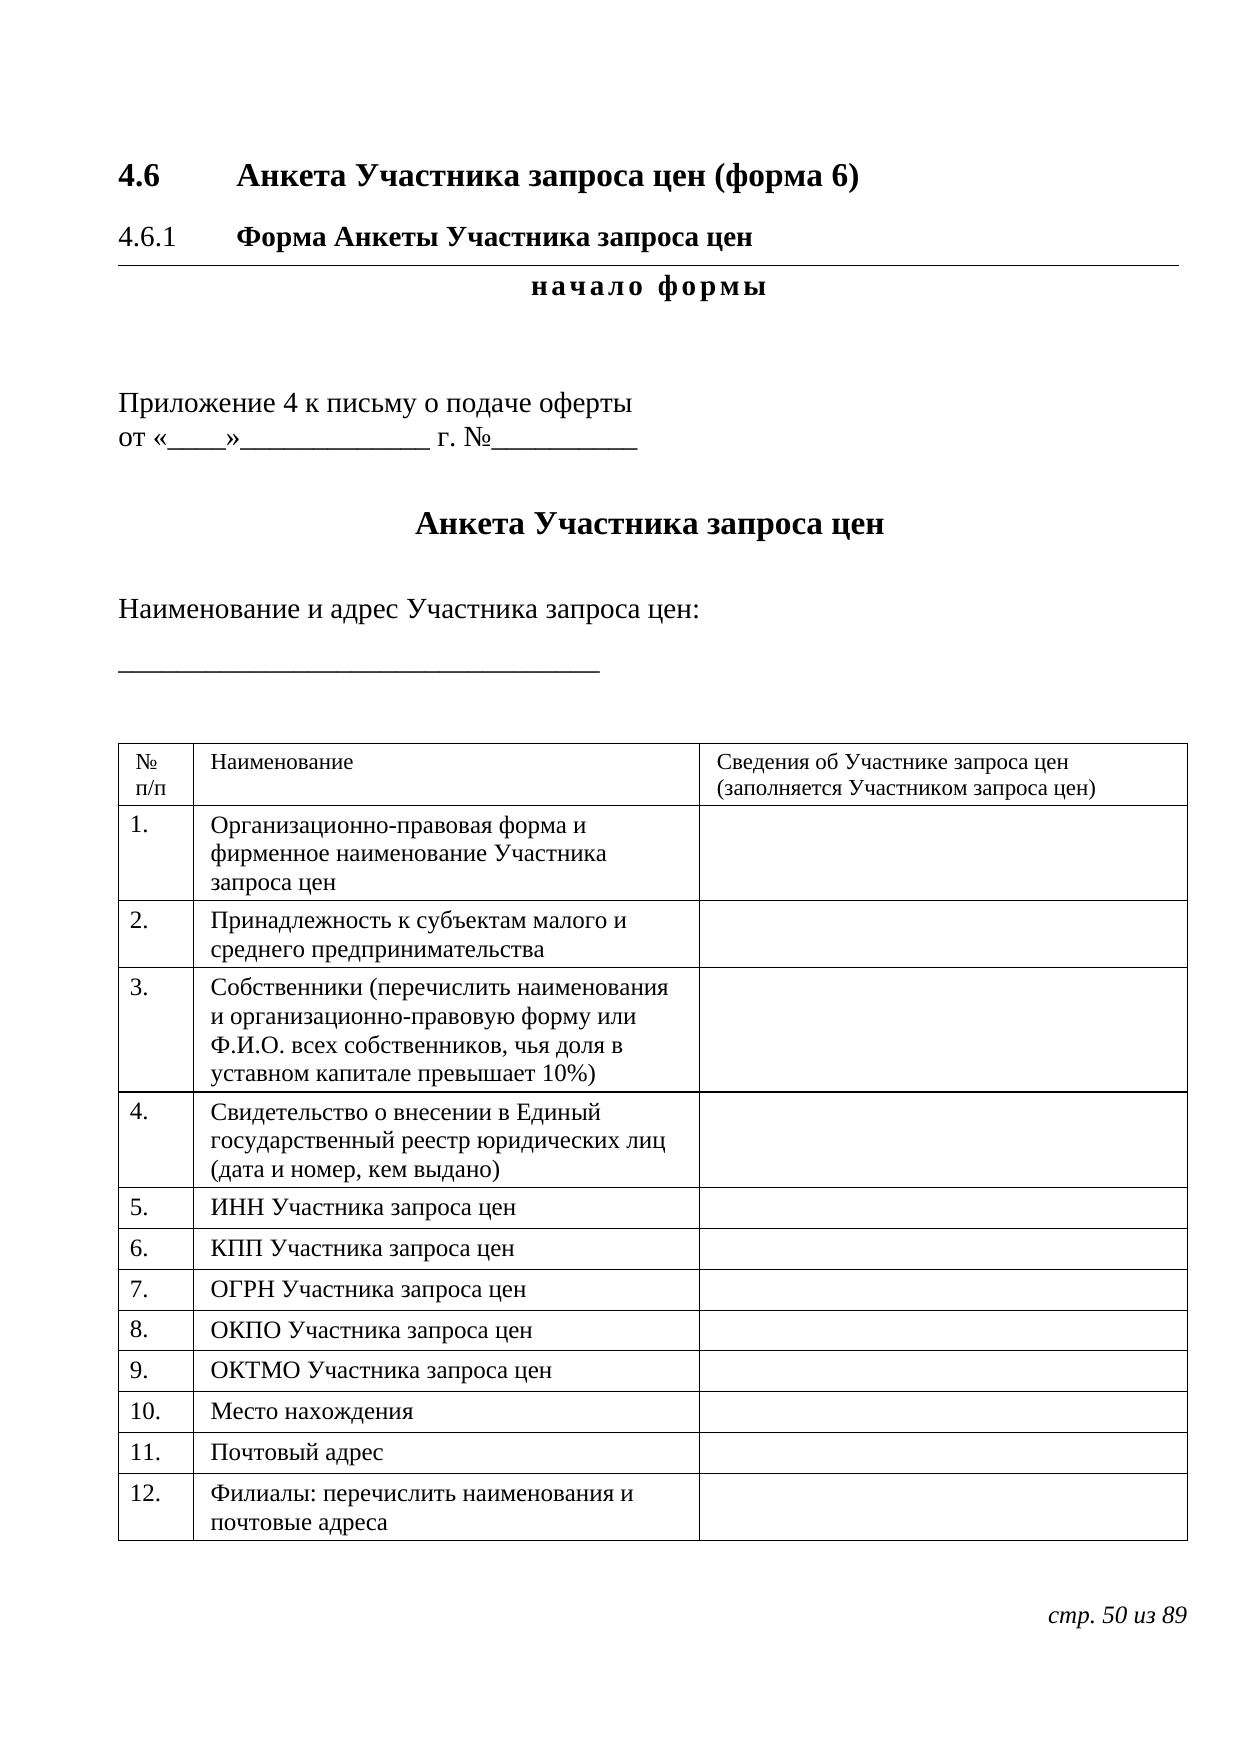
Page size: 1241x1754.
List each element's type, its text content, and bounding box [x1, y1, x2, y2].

table_cell [700, 901, 1187, 967]
table_cell [119, 1433, 193, 1473]
table_cell ОКПО Участника запроса цен [194, 1311, 699, 1350]
table_cell Место нахождения [194, 1392, 699, 1432]
text Наименование и адрес Участника запроса цен: [118, 592, 1181, 625]
text Анкета Участника запроса цен [118, 503, 1181, 541]
table_cell [700, 1392, 1187, 1432]
table_cell ИНН Участника запроса цен [194, 1188, 699, 1228]
text начало формы [118, 266, 1179, 302]
table_cell [700, 1433, 1187, 1473]
table_cell [119, 1311, 193, 1350]
table_cell [700, 1093, 1187, 1187]
table_cell Свидетельство о внесении в Единый государственный реестр юридических лиц (дата и номер, кем выдано) [194, 1093, 699, 1187]
table_cell Собственники (перечислить наименования и организационно-правовую форму или Ф.И.О. всех собственников, чья доля в уставном капитале превышает 10%) [194, 968, 699, 1091]
table_header № п/п [119, 744, 193, 804]
table_cell [119, 901, 193, 967]
table_header Сведения об Участнике запроса цен (заполняется Участником запроса цен) [700, 744, 1187, 804]
table_header Наименование [194, 744, 699, 804]
table_cell [119, 1351, 193, 1391]
table_cell [700, 1229, 1187, 1269]
table_cell [700, 806, 1187, 900]
text _________________________________ [118, 642, 1181, 675]
table_cell КПП Участника запроса цен [194, 1229, 699, 1269]
table_cell [700, 1351, 1187, 1391]
table_cell [119, 1392, 193, 1432]
table_cell [119, 1188, 193, 1228]
table_cell [119, 1270, 193, 1309]
table_cell Организационно-правовая форма и фирменное наименование Участника запроса цен [194, 806, 699, 900]
table_cell Принадлежность к субъектам малого и среднего предпринимательства [194, 901, 699, 967]
table_cell ОКТМО Участника запроса цен [194, 1351, 699, 1391]
table_cell [119, 806, 193, 900]
table_cell [119, 1474, 193, 1540]
table_cell Почтовый адрес [194, 1433, 699, 1473]
table_cell [119, 1229, 193, 1269]
text Форма Анкеты Участника запроса цен [118, 219, 1181, 252]
table_cell [700, 1270, 1187, 1309]
table_cell [700, 1311, 1187, 1350]
table_cell [119, 968, 193, 1091]
table_cell [700, 1188, 1187, 1228]
table_cell [119, 1093, 193, 1187]
table_cell [700, 968, 1187, 1091]
table_cell Филиалы: перечислить наименования и почтовые адреса [194, 1474, 699, 1540]
table_cell [700, 1474, 1187, 1540]
table_cell ОГРН Участника запроса цен [194, 1270, 699, 1309]
